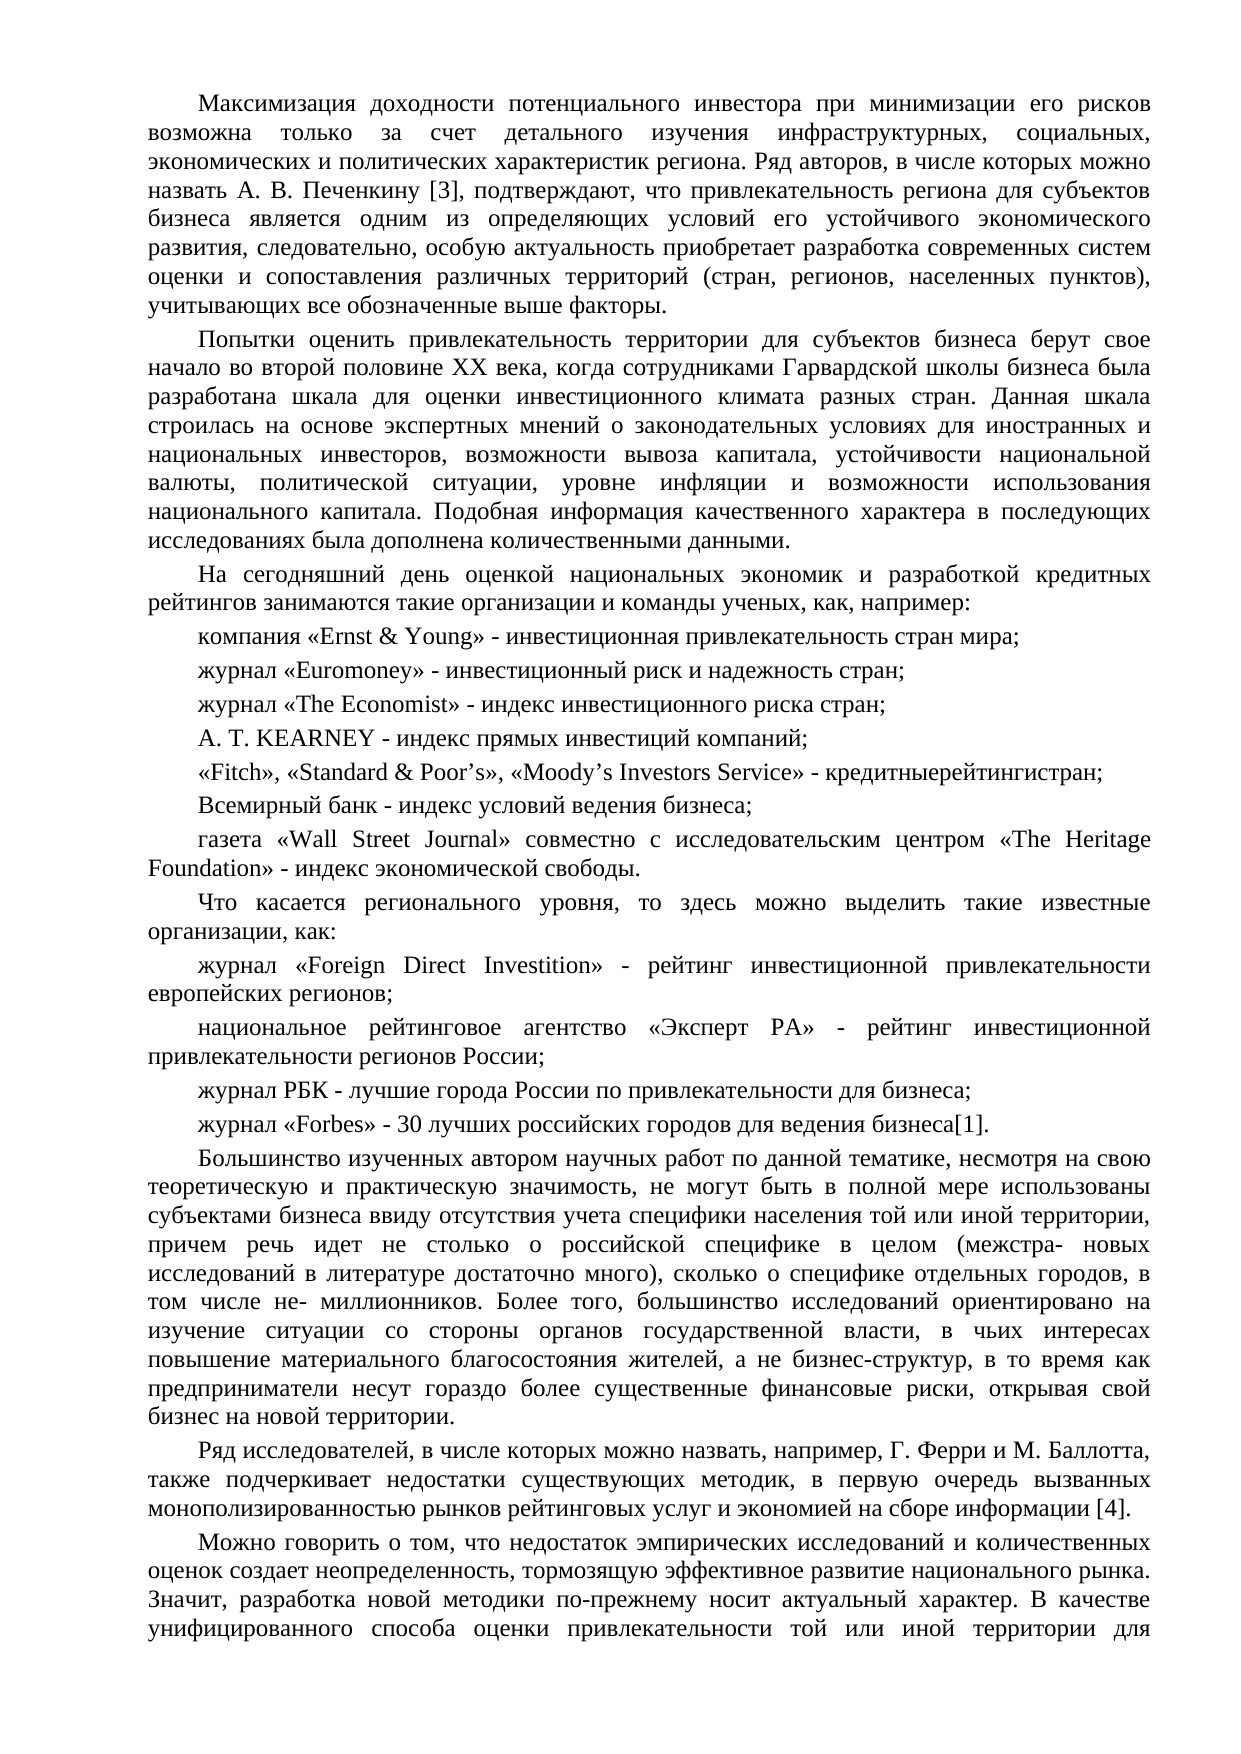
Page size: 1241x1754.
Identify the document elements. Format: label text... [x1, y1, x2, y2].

text Большинство изученных автором научных работ по данной тематике, несмотря на свою теоретическую и практическую значимость, не могут быть в полной мере использованы субъектами бизнеса ввиду отсутствия учета специфики населения той или иной территории, причем речь идет не столько о российской специфике в целом (межстра- новых исследований в литературе достаточно много), сколько о специфике отдельных городов, в том числе не- миллионников. Более того, большинство исследований ориентировано на изучение ситуации со стороны органов государственной власти, в чьих интересах повышение материального благосостояния жителей, а не бизнес-структур, в то время как предприниматели несут гораздо более существенные финансовые риски, открывая свой бизнес на новой территории. [148, 1143, 1152, 1430]
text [148, 1527, 1152, 1642]
text Что касается регионального уровня, то здесь можно выделить такие известные организации, как: [148, 887, 1152, 944]
text газета «Wall Street Journal» совместно с исследовательским центром «The Heritage Foundation» - индекс экономической свободы. [148, 824, 1152, 882]
text Максимизация доходности потенциального инвестора при минимизации его рисков возможна только за счет детального изучения инфраструктурных, социальных, экономических и политических характеристик региона. Ряд авторов, в числе которых можно назвать А. В. Печенкину [3], подтверждают, что привлекательность региона для субъектов бизнеса является одним из определяющих условий его устойчивого экономического развития, следовательно, особую актуальность приобретает разработка современных систем оценки и сопоставления различных территорий (стран, регионов, населенных пунктов), учитывающих все обозначенные выше факторы. [148, 88, 1152, 318]
text журнал «Forbes» - 30 лучших российских городов для ведения бизнеса[1]. [148, 1109, 1152, 1137]
text Всемирный банк - индекс условий ведения бизнеса; [148, 791, 1152, 819]
text Попытки оценить привлекательность территории для субъектов бизнеса берут свое начало во второй половине XX века, когда сотрудниками Гарвардской школы бизнеса была разработана шкала для оценки инвестиционного климата разных стран. Данная шкала строилась на основе экспертных мнений о законодательных условиях для иностранных и национальных инвесторов, возможности вывоза капитала, устойчивости национальной валюты, политической ситуации, уровне инфляции и возможности использования национального капитала. Подобная информация качественного характера в последующих исследованиях была дополнена количественными данными. [148, 324, 1152, 554]
text журнал РБК - лучшие города России по привлекательности для бизнеса; [148, 1075, 1152, 1104]
text журнал «The Economist» - индекс инвестиционного риска стран; [148, 689, 1152, 718]
text A. T. KEARNEY - индекс прямых инвестиций компаний; [148, 723, 1152, 752]
text «Fitch», «Standard & Poor’s», «Moody’s Investors Service» - кредитныерейтингистран; [148, 757, 1152, 786]
text На сегодняшний день оценкой национальных экономик и разработкой кредитных рейтингов занимаются такие организации и команды ученых, как, например: [148, 559, 1152, 616]
text Ряд исследователей, в числе которых можно назвать, например, Г. Ферри и М. Баллотта, также подчеркивает недостатки существующих методик, в первую очередь вызванных монополизированностью рынков рейтинговых услуг и экономией на сборе информации [4]. [148, 1435, 1152, 1521]
text журнал «Foreign Direct Investition» - рейтинг инвестиционной привлекательности европейских регионов; [148, 950, 1152, 1007]
text компания «Ernst & Young» - инвестиционная привлекательность стран мира; [148, 621, 1152, 650]
text национальное рейтинговое агентство «Эксперт РА» - рейтинг инвестиционной привлекательности регионов России; [148, 1012, 1152, 1070]
text журнал «Euromoney» - инвестиционный риск и надежность стран; [148, 655, 1152, 684]
